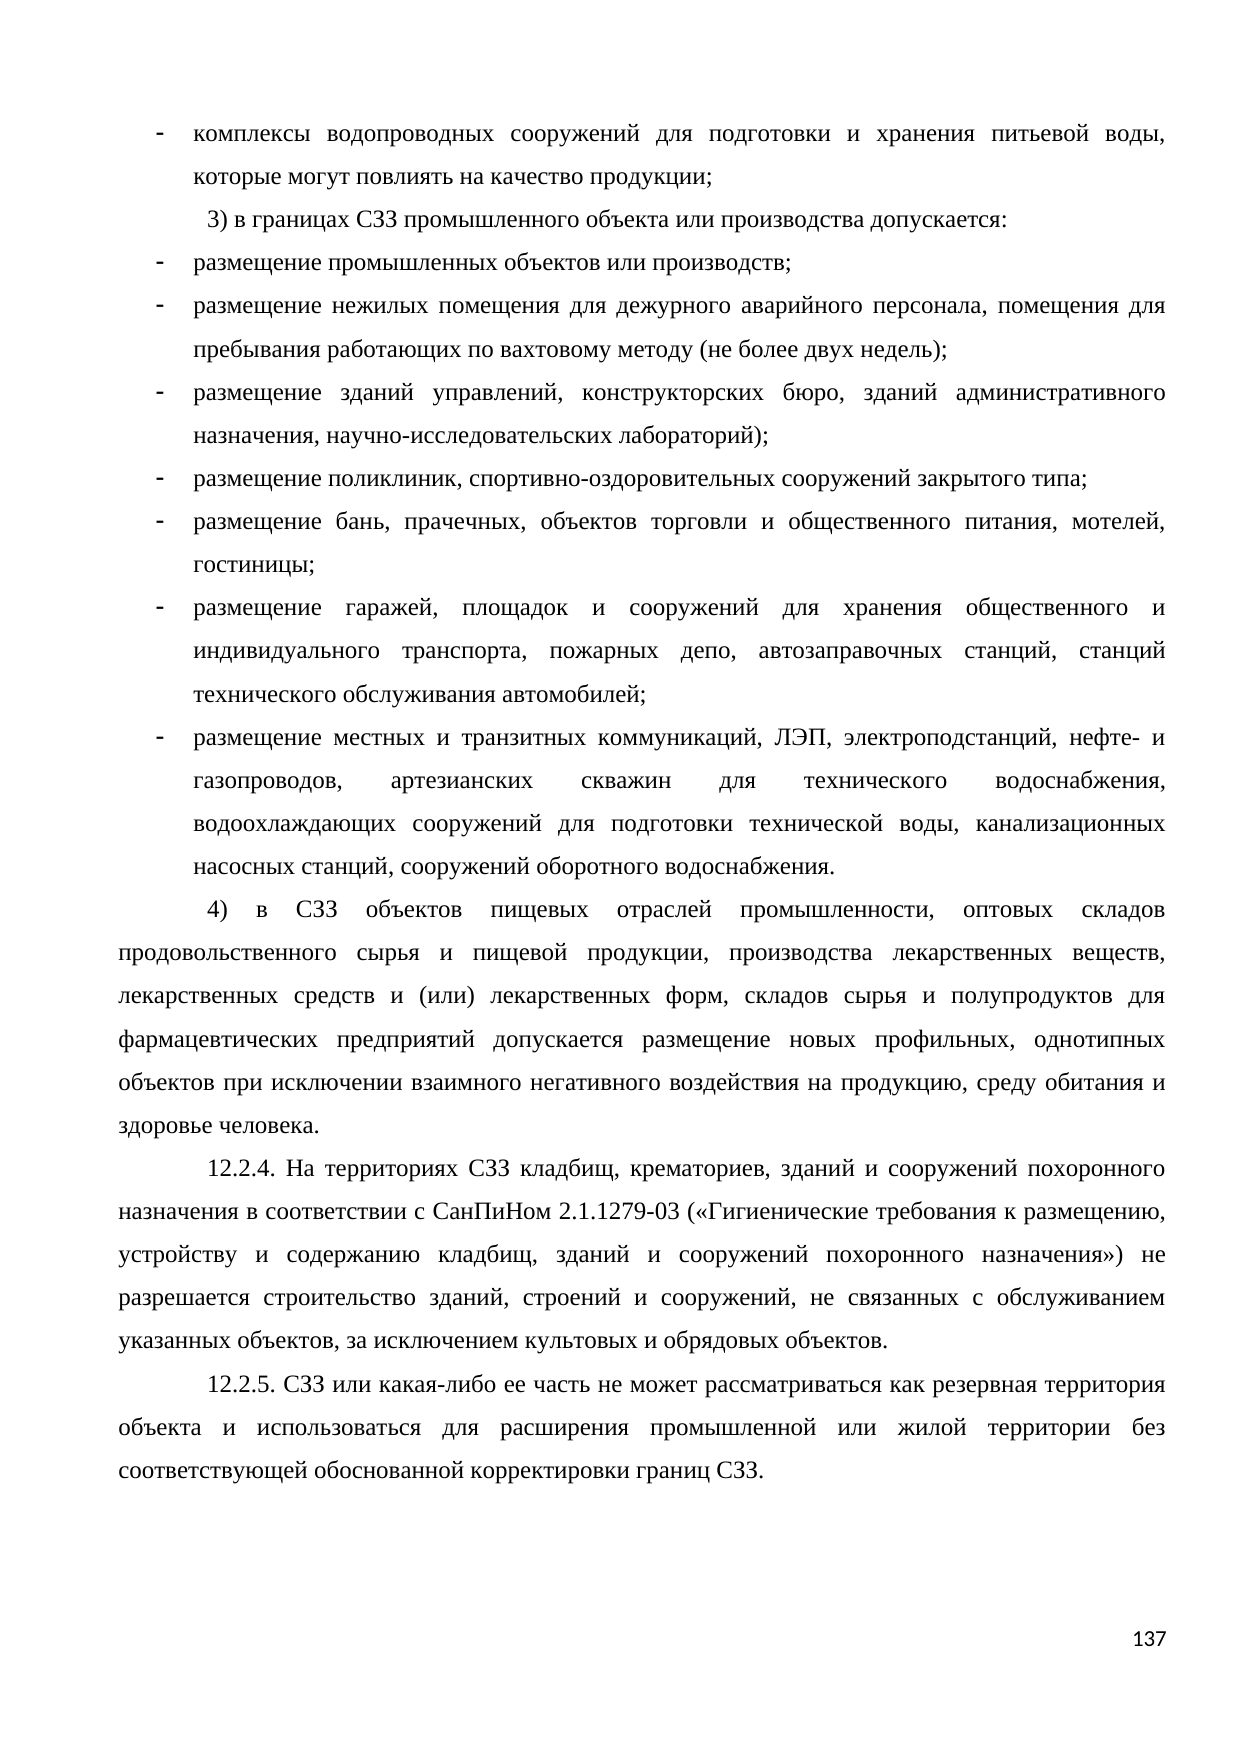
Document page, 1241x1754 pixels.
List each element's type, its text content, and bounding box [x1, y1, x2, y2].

list размещение нежилых помещения для дежурного аварийного персонала, помещения для пребывания работающих по вахтовому методу (не более двух недель); [156, 291, 1167, 362]
list размещение бань, прачечных, объектов торговли и общественного питания, мотелей, гостиницы; [156, 506, 1167, 578]
list комплексы водопроводных сооружений для подготовки и хранения питьевой воды, которые могут повлиять на качество продукции; [156, 118, 1167, 190]
text 4) в СЗЗ объектов пищевых отраслей промышленности, оптовых складов продовольственного сырья и пищевой продукции, производства лекарственных веществ, лекарственных средств и (или) лекарственных форм, складов сырья и полупродуктов для фармацевтических предприятий допускается размещение новых профильных, однотипных объектов при исключении взаимного негативного воздействия на продукцию, среду обитания и здоровье человека. [118, 894, 1167, 1139]
list размещение поликлиник, спортивно-оздоровительных сооружений закрытого типа; [156, 463, 1167, 492]
list размещение зданий управлений, конструкторских бюро, зданий административного назначения, научно-исследовательских лабораторий); [156, 377, 1167, 449]
list размещение местных и транзитных коммуникаций, ЛЭП, электроподстанций, нефте- и газопроводов, артезианских скважин для технического водоснабжения, водоохлаждающих сооружений для подготовки технической воды, канализационных насосных станций, сооружений оборотного водоснабжения. [156, 722, 1167, 880]
text 3) в границах СЗЗ промышленного объекта или производства допускается: [118, 204, 1167, 233]
text 12.2.5. СЗЗ или какая-либо ее часть не может рассматриваться как резервная территория объекта и использоваться для расширения промышленной или жилой территории без соответствующей обоснованной корректировки границ СЗЗ. [118, 1369, 1167, 1484]
list размещение промышленных объектов или производств; [156, 247, 1167, 276]
text 12.2.4. На территориях СЗЗ кладбищ, крематориев, зданий и сооружений похоронного назначения в соответствии с СанПиНом 2.1.1279-03 («Гигиенические требования к размещению, устройству и содержанию кладбищ, зданий и сооружений похоронного назначения») не разрешается строительство зданий, строений и сооружений, не связанных с обслуживанием указанных объектов, за исключением культовых и обрядовых объектов. [118, 1153, 1167, 1354]
list размещение гаражей, площадок и сооружений для хранения общественного и индивидуального транспорта, пожарных депо, автозаправочных станций, станций технического обслуживания автомобилей; [156, 592, 1167, 707]
